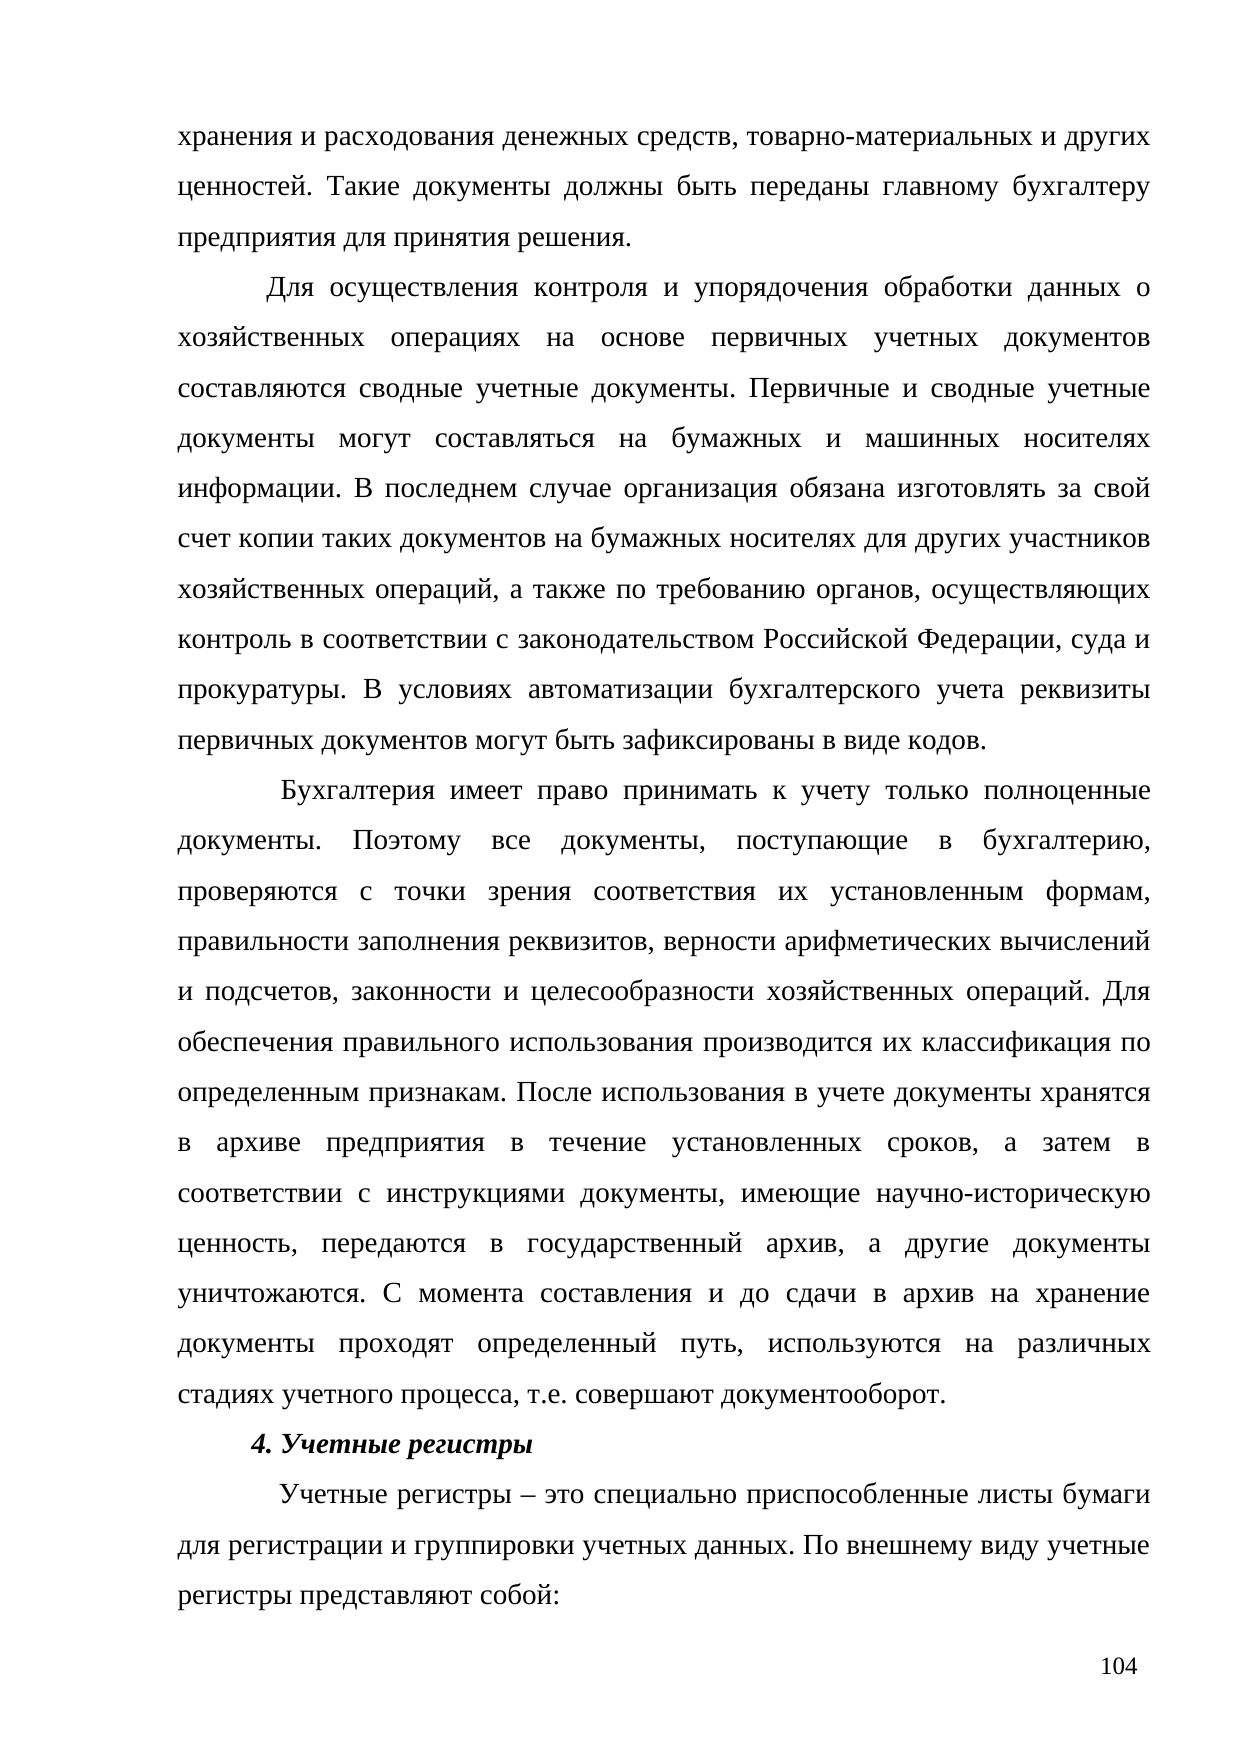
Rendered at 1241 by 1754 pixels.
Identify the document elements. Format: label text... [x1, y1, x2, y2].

text Учетные регистры – это специально приспособленные листы бумаги для регистрации и группировки учетных данных. По внешнему виду учетные регистры представляют собой: [177, 1477, 1152, 1611]
text Для осуществления контроля и упорядочения обработки данных о хозяйственных операциях на основе первичных учетных документов составляются сводные учетные документы. Первичные и сводные учетные документы могут составляться на бумажных и машинных носителях информации. В последнем случае организация обязана изготовлять за свой счет копии таких документов на бумажных носителях для других участников хозяйственных операций, а также по требованию органов, осуществляющих контроль в соответствии с законодательством Российской Федерации, суда и прокуратуры. В условиях автоматизации бухгалтерского учета реквизиты первичных документов могут быть зафиксированы в виде кодов. [177, 269, 1152, 755]
text Бухгалтерия имеет право принимать к учету только полноценные документы. Поэтому все документы, поступающие в бухгалтерию, проверяются с точки зрения соответствия их установленным формам, правильности заполнения реквизитов, верности арифметических вычислений и подсчетов, законности и целесообразности хозяйственных операций. Для обеспечения правильного использования производится их классификация по определенным признакам. После использования в учете документы хранятся в архиве предприятия в течение установленных сроков, а затем в соответствии с инструкциями документы, имеющие научно-историческую ценность, передаются в государственный архив, а другие документы уничтожаются. С момента составления и до сдачи в архив на хранение документы проходят определенный путь, используются на различных стадиях учетного процесса, т.е. совершают документооборот. [177, 772, 1152, 1409]
text 4. Учетные регистры [177, 1426, 1152, 1460]
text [177, 118, 1152, 252]
